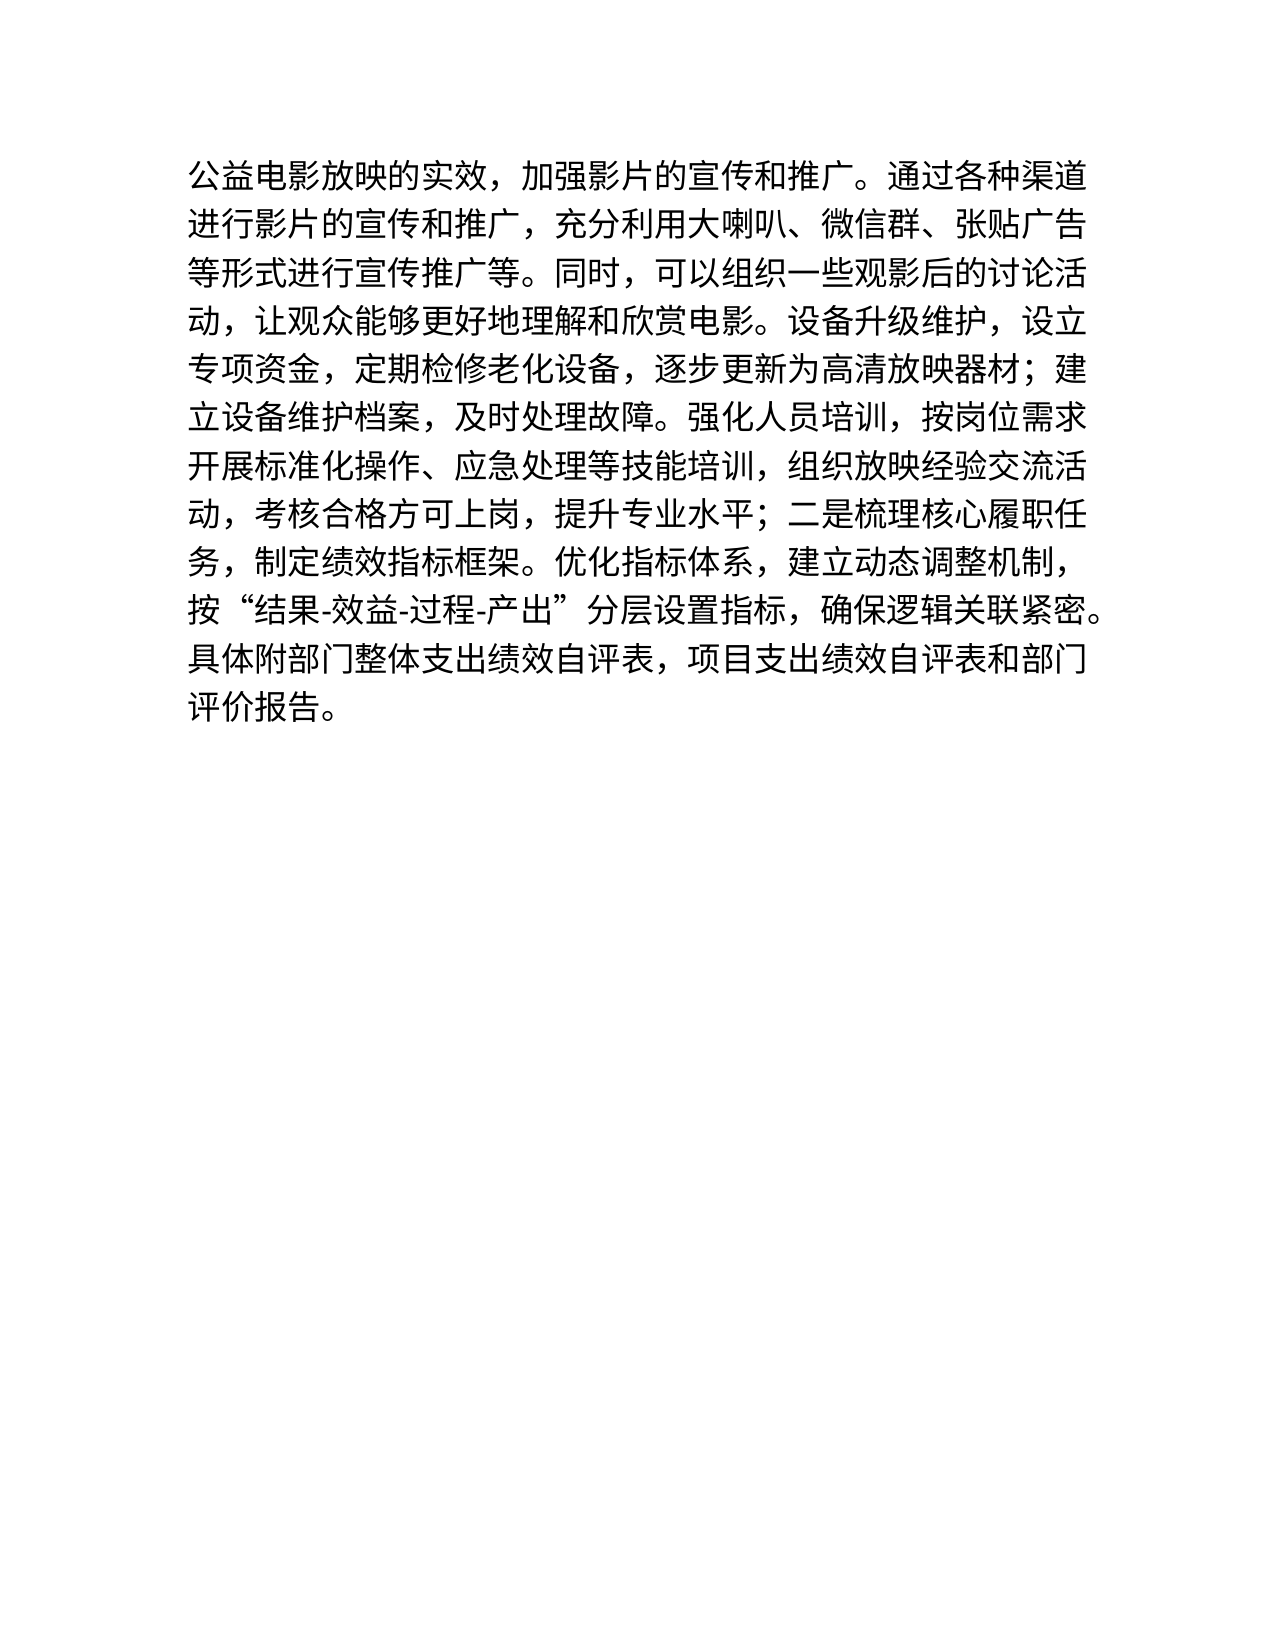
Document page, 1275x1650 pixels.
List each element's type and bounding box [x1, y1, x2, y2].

text [187, 150, 1087, 729]
